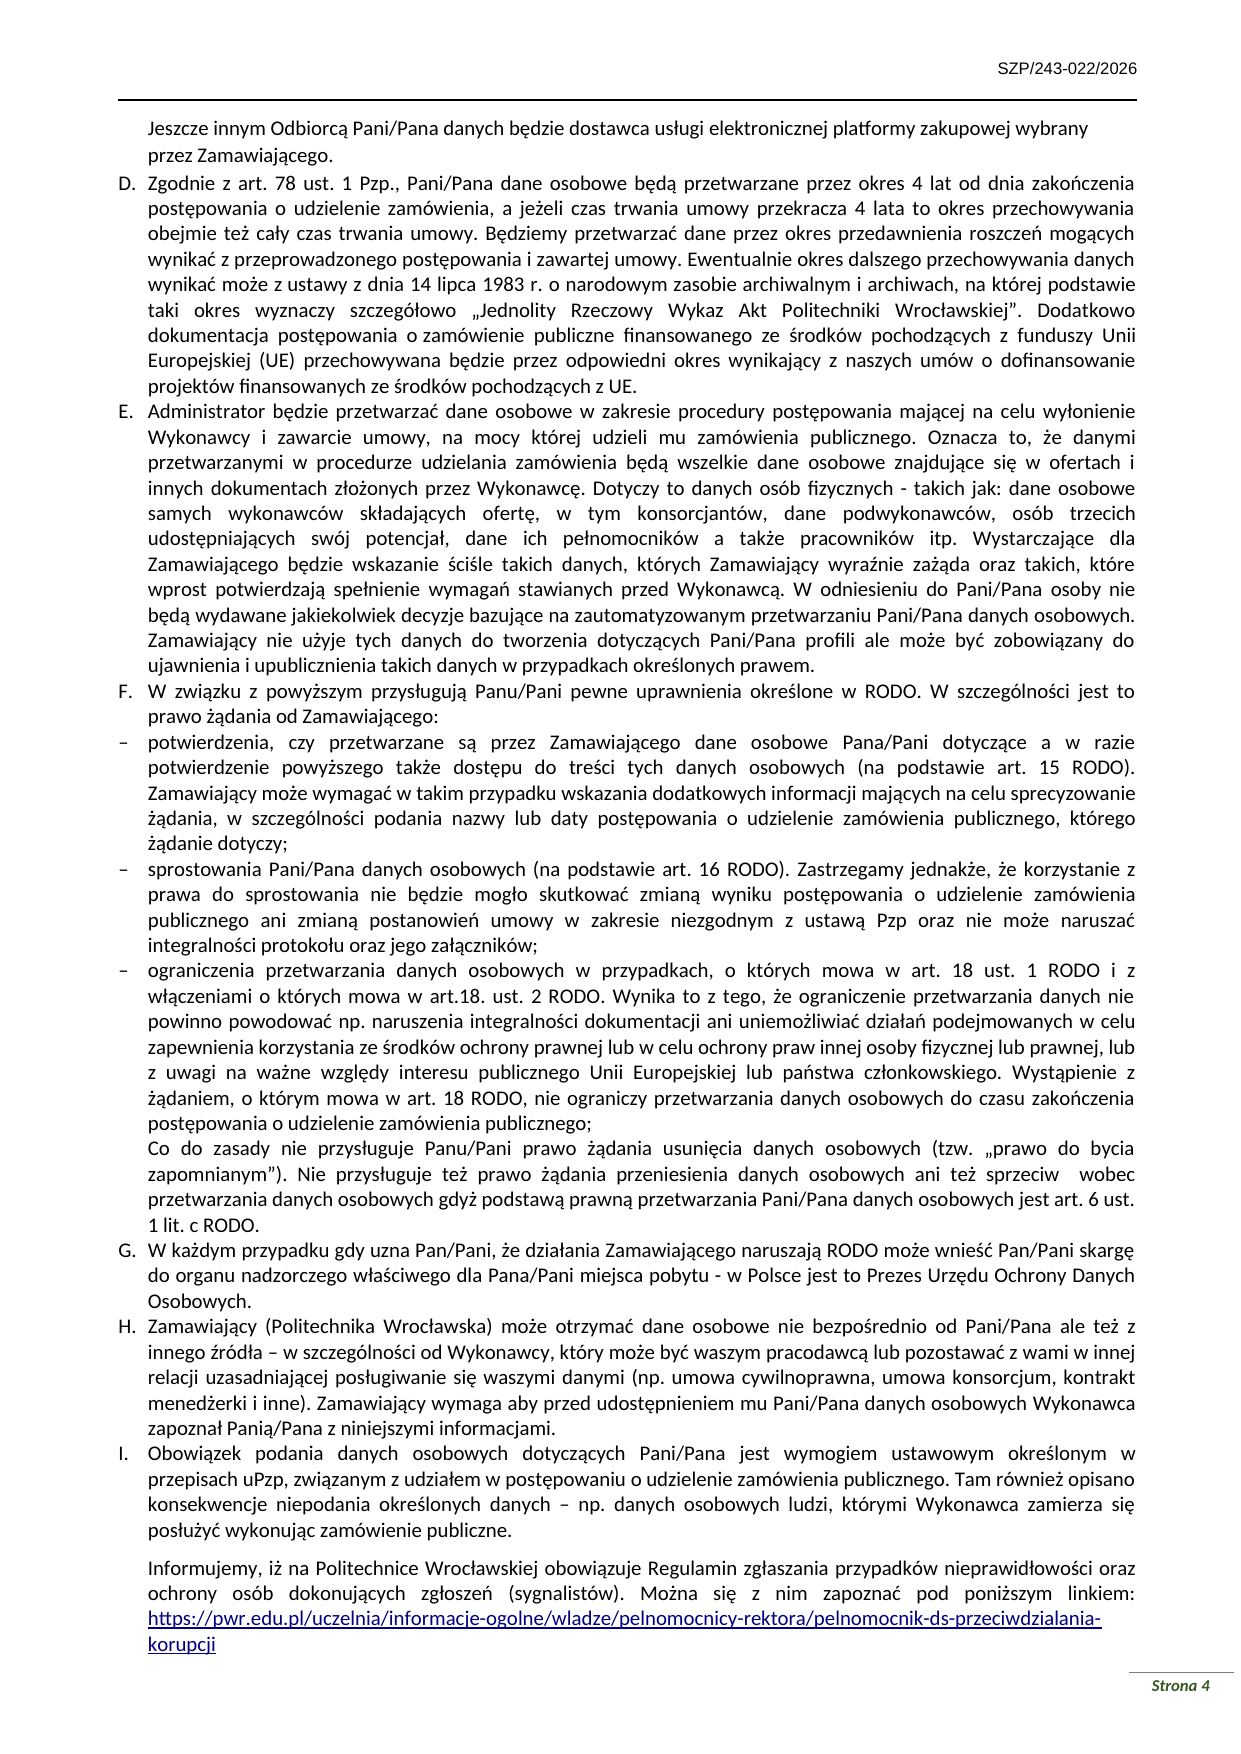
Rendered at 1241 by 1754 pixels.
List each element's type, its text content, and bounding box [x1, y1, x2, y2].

list sprostowania Pani/Pana danych osobowych (na podstawie art. 16 RODO). Zastrzegamy jednakże, że korzystanie z prawa do sprostowania nie będzie mogło skutkować zmianą wyniku postępowania o udzielenie zamówienia publicznego ani zmianą postanowień umowy w zakresie niezgodnym z ustawą Pzp oraz nie może naruszać integralności protokołu oraz jego załączników; [118, 856, 1137, 958]
list ograniczenia przetwarzania danych osobowych w przypadkach, o których mowa w art. 18 ust. 1 RODO i z włączeniami o których mowa w art.18. ust. 2 RODO. Wynika to z tego, że ograniczenie przetwarzania danych nie powinno powodować np. naruszenia integralności dokumentacji ani uniemożliwiać działań podejmowanych w celu zapewnienia korzystania ze środków ochrony prawnej lub w celu ochrony praw innej osoby fizycznej lub prawnej, lub z uwagi na ważne względy interesu publicznego Unii Europejskiej lub państwa członkowskiego. Wystąpienie z żądaniem, o którym mowa w art. 18 RODO, nie ograniczy przetwarzania danych osobowych do czasu zakończenia postępowania o udzielenie zamówienia publicznego; [118, 958, 1137, 1136]
text Informujemy, iż na Politechnice Wrocławskiej obowiązuje Regulamin zgłaszania przypadków nieprawidłowości oraz ochrony osób dokonujących zgłoszeń (sygnalistów). Można się z nim zapoznać pod poniższym linkiem: https://pwr.edu.pl/uczelnia/informacje-ogolne/wladze/pelnomocnicy-rektora/pelnomocnik-ds-przeciwdzialania-korupcji [148, 1555, 1137, 1656]
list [118, 115, 1137, 168]
list Administrator będzie przetwarzać dane osobowe w zakresie procedury postępowania mającej na celu wyłonienie Wykonawcy i zawarcie umowy, na mocy której udzieli mu zamówienia publicznego. Oznacza to, że danymi przetwarzanymi w procedurze udzielania zamówienia będą wszelkie dane osobowe znajdujące się w ofertach i innych dokumentach złożonych przez Wykonawcę. Dotyczy to danych osób fizycznych - takich jak: dane osobowe samych wykonawców składających ofertę, w tym konsorcjantów, dane podwykonawców, osób trzecich udostępniających swój potencjał, dane ich pełnomocników a także pracowników itp. Wystarczające dla Zamawiającego będzie wskazanie ściśle takich danych, których Zamawiający wyraźnie zażąda oraz takich, które wprost potwierdzają spełnienie wymagań stawianych przed Wykonawcą. W odniesieniu do Pani/Pana osoby nie będą wydawane jakiekolwiek decyzje bazujące na zautomatyzowanym przetwarzaniu Pani/Pana danych osobowych. Zamawiający nie użyje tych danych do tworzenia dotyczących Pani/Pana profili ale może być zobowiązany do ujawnienia i upublicznienia takich danych w przypadkach określonych prawem. [118, 398, 1137, 678]
list Zamawiający (Politechnika Wrocławska) może otrzymać dane osobowe nie bezpośrednio od Pani/Pana ale też z innego źródła – w szczególności od Wykonawcy, który może być waszym pracodawcą lub pozostawać z wami w innej relacji uzasadniającej posługiwanie się waszymi danymi (np. umowa cywilnoprawna, umowa konsorcjum, kontrakt menedżerki i inne). Zamawiający wymaga aby przed udostępnieniem mu Pani/Pana danych osobowych Wykonawca zapoznał Panią/Pana z niniejszymi informacjami. [118, 1313, 1137, 1441]
list potwierdzenia, czy przetwarzane są przez Zamawiającego dane osobowe Pana/Pani dotyczące a w razie potwierdzenie powyższego także dostępu do treści tych danych osobowych (na podstawie art. 15 RODO). Zamawiający może wymagać w takim przypadku wskazania dodatkowych informacji mających na celu sprecyzowanie żądania, w szczególności podania nazwy lub daty postępowania o udzielenie zamówienia publicznego, którego żądanie dotyczy; [118, 729, 1137, 856]
list Zgodnie z art. 78 ust. 1 Pzp., Pani/Pana dane osobowe będą przetwarzane przez okres 4 lat od dnia zakończenia postępowania o udzielenie zamówienia, a jeżeli czas trwania umowy przekracza 4 lata to okres przechowywania obejmie też cały czas trwania umowy. Będziemy przetwarzać dane przez okres przedawnienia roszczeń mogących wynikać z przeprowadzonego postępowania i zawartej umowy. Ewentualnie okres dalszego przechowywania danych wynikać może z ustawy z dnia 14 lipca 1983 r. o narodowym zasobie archiwalnym i archiwach, na której podstawie taki okres wyznaczy szczegółowo „Jednolity Rzeczowy Wykaz Akt Politechniki Wrocławskiej”. Dodatkowo dokumentacja postępowania o zamówienie publiczne finansowanego ze środków pochodzących z funduszy Unii Europejskiej (UE) przechowywana będzie przez odpowiedni okres wynikający z naszych umów o dofinansowanie projektów finansowanych ze środków pochodzących z UE. [118, 170, 1137, 398]
text Co do zasady nie przysługuje Panu/Pani prawo żądania usunięcia danych osobowych (tzw. „prawo do bycia zapomnianym”). Nie przysługuje też prawo żądania przeniesienia danych osobowych ani też sprzeciw wobec przetwarzania danych osobowych gdyż podstawą prawną przetwarzania Pani/Pana danych osobowych jest art. 6 ust. 1 lit. c RODO. [148, 1136, 1137, 1237]
list W związku z powyższym przysługują Panu/Pani pewne uprawnienia określone w RODO. W szczególności jest to prawo żądania od Zamawiającego: [118, 678, 1137, 729]
list W każdym przypadku gdy uzna Pan/Pani, że działania Zamawiającego naruszają RODO może wnieść Pan/Pani skargę do organu nadzorczego właściwego dla Pana/Pani miejsca pobytu - w Polsce jest to Prezes Urzędu Ochrony Danych Osobowych. [118, 1237, 1137, 1313]
list Obowiązek podania danych osobowych dotyczących Pani/Pana jest wymogiem ustawowym określonym w przepisach uPzp, związanym z udziałem w postępowaniu o udzielenie zamówienia publicznego. Tam również opisano konsekwencje niepodania określonych danych – np. danych osobowych ludzi, którymi Wykonawca zamierza się posłużyć wykonując zamówienie publiczne. [118, 1441, 1137, 1542]
